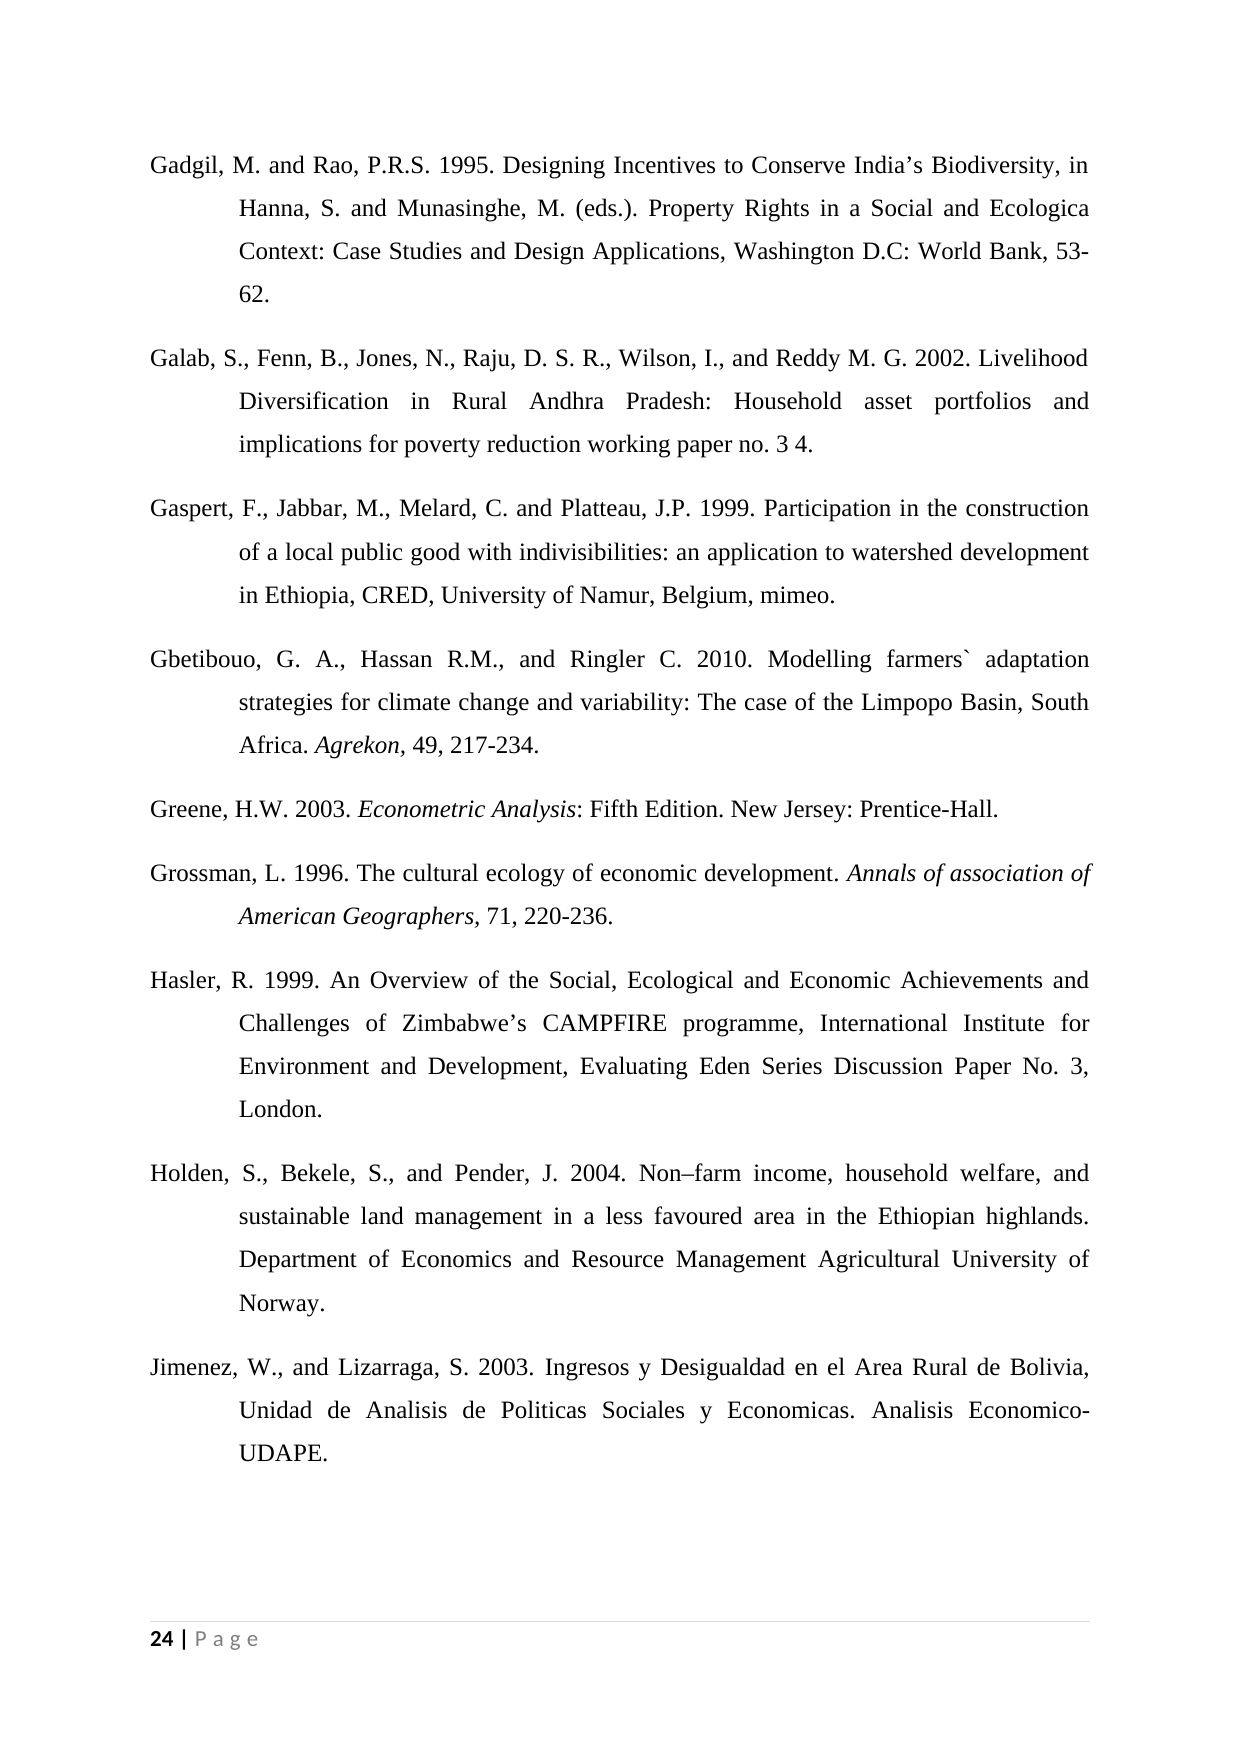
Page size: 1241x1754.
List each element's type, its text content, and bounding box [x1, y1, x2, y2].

text Gadgil, M. and Rao, P.R.S. 1995. Designing Incentives to Conserve India’s Biodiversity, in Hanna, S. and Munasinghe, M. (eds.). Property Rights in a Social and Ecologica Context: Case Studies and Design Applications, Washington D.C: World Bank, 53-62. [150, 150, 1090, 308]
text Gbetibouo, G. A., Hassan R.M., and Ringler C. 2010. Modelling farmers` adaptation strategies for climate change and variability: The case of the Limpopo Basin, South Africa. Agrekon, 49, 217-234. [150, 644, 1090, 759]
text Jimenez, W., and Lizarraga, S. 2003. Ingresos y Desigualdad en el Area Rural de Bolivia, Unidad de Analisis de Politicas Sociales y Economicas. Analisis Economico-UDAPE. [150, 1352, 1090, 1467]
text Greene, H.W. 2003. Econometric Analysis: Fifth Edition. New Jersey: Prentice-Hall. [150, 794, 1090, 823]
text Hasler, R. 1999. An Overview of the Social, Ecological and Economic Achievements and Challenges of Zimbabwe’s CAMPFIRE programme, International Institute for Environment and Development, Evaluating Eden Series Discussion Paper No. 3, London. [150, 965, 1090, 1123]
text Galab, S., Fenn, B., Jones, N., Raju, D. S. R., Wilson, I., and Reddy M. G. 2002. Livelihood Diversification in Rural Andhra Pradesh: Household asset portfolios and implications for poverty reduction working paper no. 3 4. [150, 343, 1090, 458]
text Gaspert, F., Jabbar, M., Melard, C. and Platteau, J.P. 1999. Participation in the construction of a local public good with indivisibilities: an application to watershed development in Ethiopia, CRED, University of Namur, Belgium, mimeo. [150, 493, 1090, 608]
text Grossman, L. 1996. The cultural ecology of economic development. Annals of association of American Geographers, 71, 220-236. [150, 858, 1090, 930]
text Holden, S., Bekele, S., and Pender, J. 2004. Non–farm income, household welfare, and sustainable land management in a less favoured area in the Ethiopian highlands. Department of Economics and Resource Management Agricultural University of Norway. [150, 1158, 1090, 1316]
